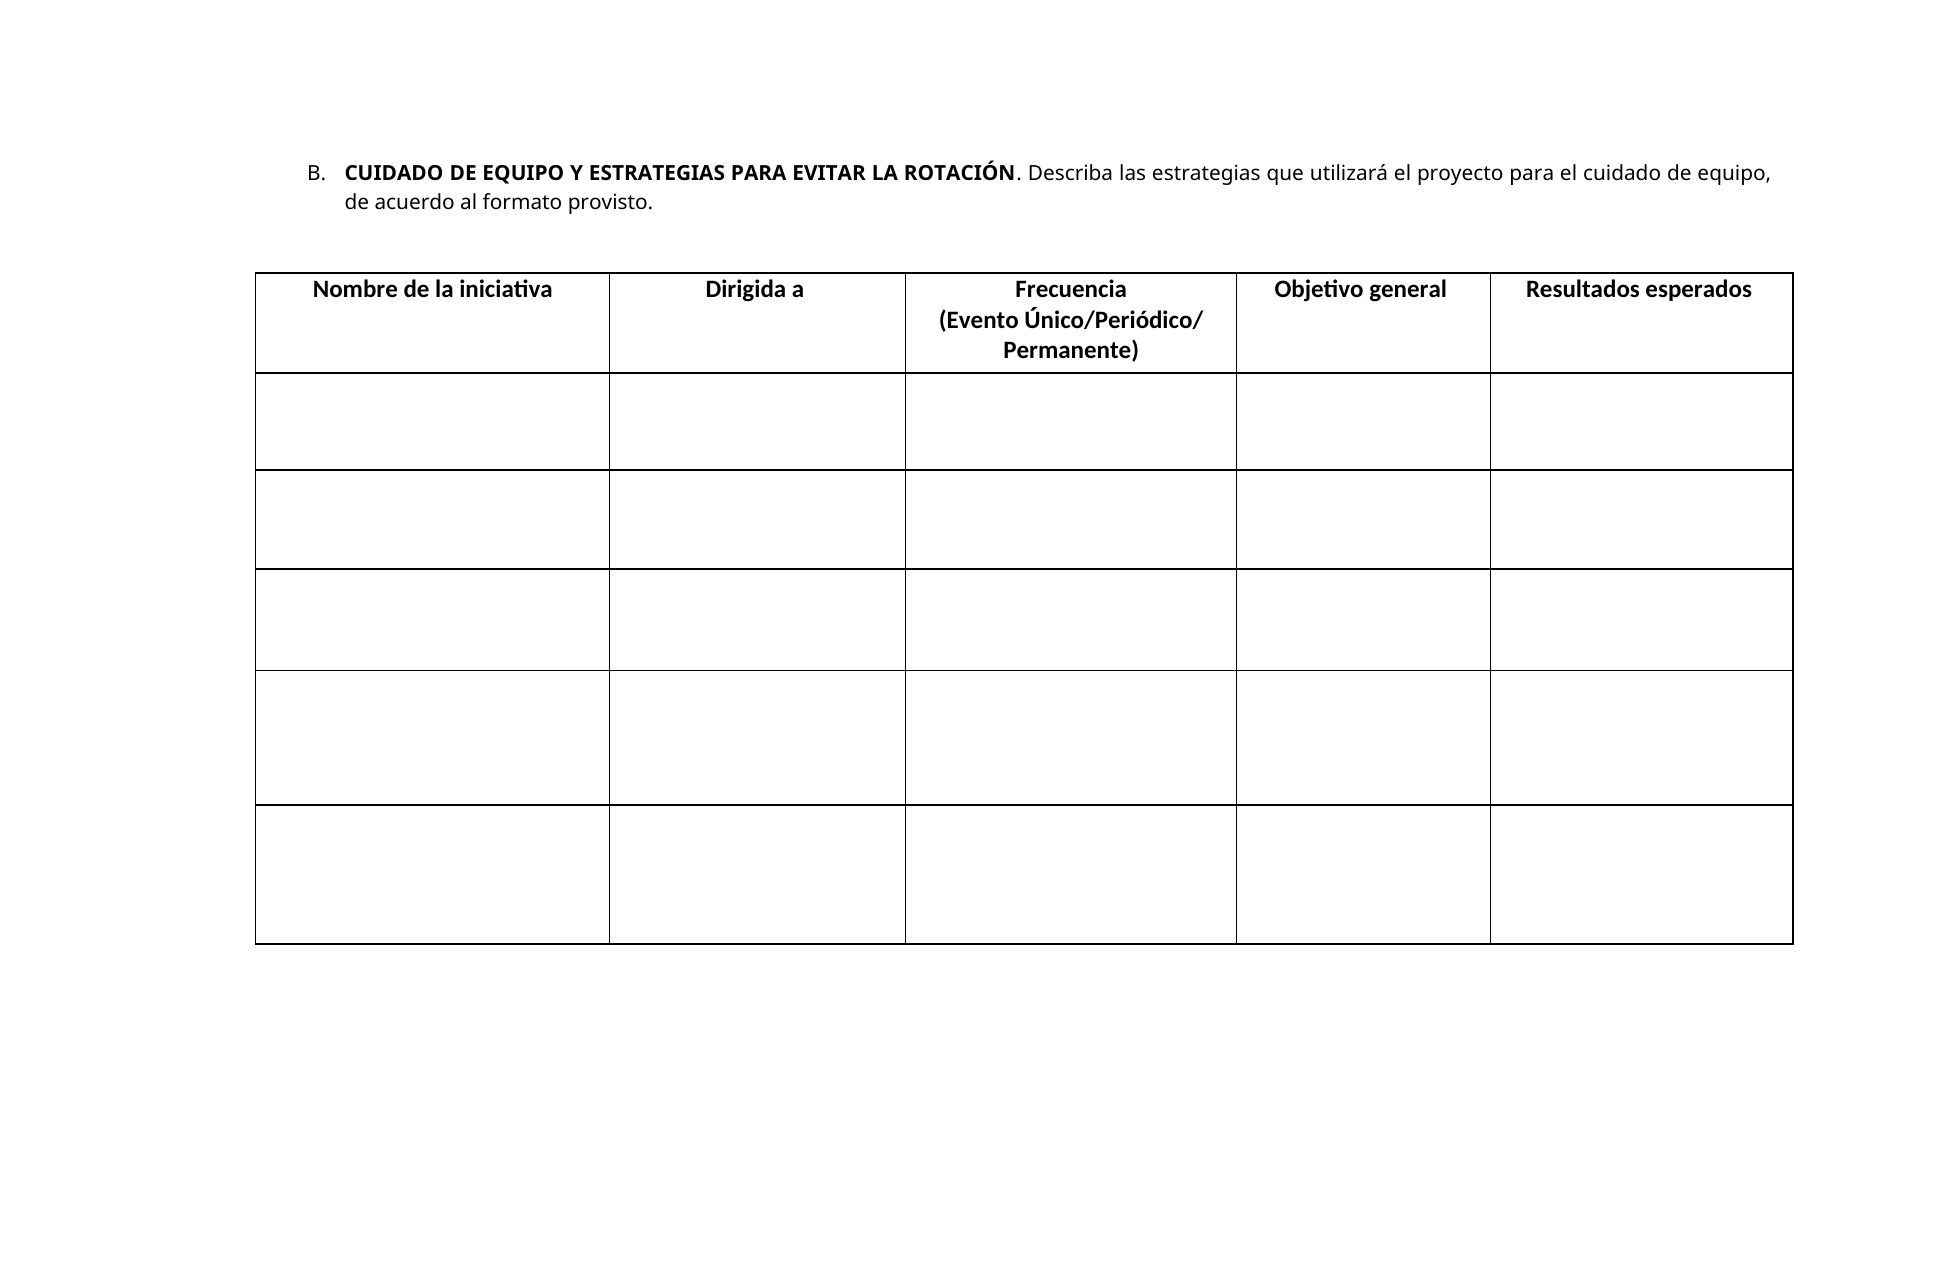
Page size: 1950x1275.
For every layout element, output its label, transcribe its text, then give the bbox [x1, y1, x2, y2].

table_cell [906, 570, 1236, 670]
table_cell [610, 471, 905, 568]
table_cell [256, 471, 609, 568]
table_cell [1237, 374, 1490, 469]
table_header Objetivo general [1237, 274, 1490, 372]
table_cell [610, 374, 905, 469]
table_header Frecuencia (Evento Único/Periódico/ Permanente) [906, 274, 1236, 372]
table_cell [610, 806, 905, 943]
table_cell [256, 671, 609, 804]
list CUIDADO DE EQUIPO Y ESTRATEGIAS PARA EVITAR LA ROTACIÓN. Describa las estrategias que utilizará el proyecto para el cuidado de equipo, de acuerdo al formato provisto. [307, 158, 1773, 215]
table_cell [1491, 806, 1792, 943]
table_cell [610, 671, 905, 804]
table_cell [256, 374, 609, 469]
table_cell [1491, 671, 1792, 804]
table_cell [906, 471, 1236, 568]
table_header Resultados esperados [1491, 274, 1792, 372]
table_cell [906, 806, 1236, 943]
table_header Nombre de la iniciativa [256, 274, 609, 372]
table_header Dirigida a [610, 274, 905, 372]
table_cell [1491, 374, 1792, 469]
table_cell [906, 671, 1236, 804]
table_cell [610, 570, 905, 670]
table_cell [1237, 806, 1490, 943]
table_cell [906, 374, 1236, 469]
table_cell [256, 570, 609, 670]
table_cell [256, 806, 609, 943]
table_cell [1237, 471, 1490, 568]
table_cell [1237, 671, 1490, 804]
table_cell [1491, 570, 1792, 670]
table_cell [1237, 570, 1490, 670]
table_cell [1491, 471, 1792, 568]
